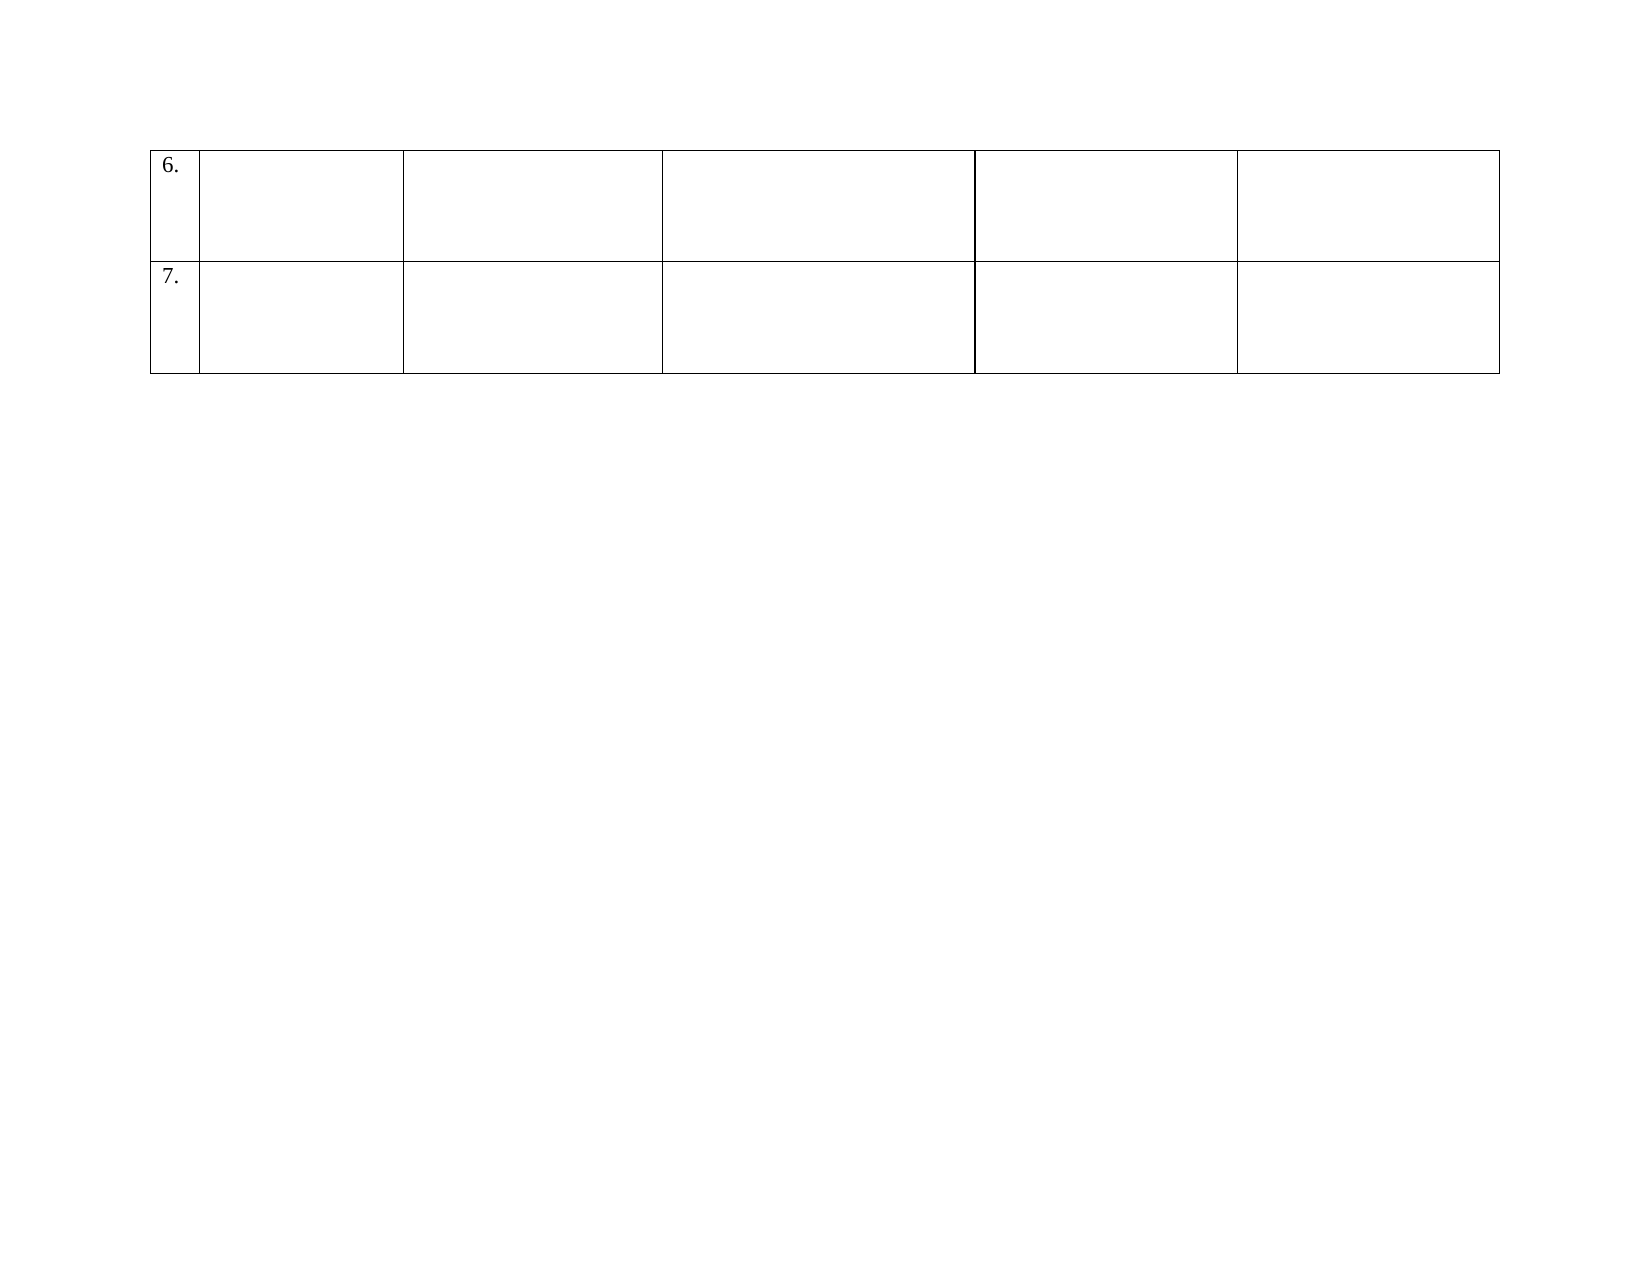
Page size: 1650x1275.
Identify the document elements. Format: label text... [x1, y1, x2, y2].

table_cell [663, 262, 974, 373]
table_cell [976, 262, 1237, 373]
table_cell [404, 151, 662, 261]
table_cell [404, 262, 662, 373]
table_cell [200, 262, 403, 373]
table_cell 7. [151, 262, 199, 373]
table_cell [663, 151, 974, 261]
table_cell [1238, 151, 1499, 261]
table_cell [1238, 262, 1499, 373]
table_cell 6. [151, 151, 199, 261]
table_cell [976, 151, 1237, 261]
table_cell [200, 151, 403, 261]
